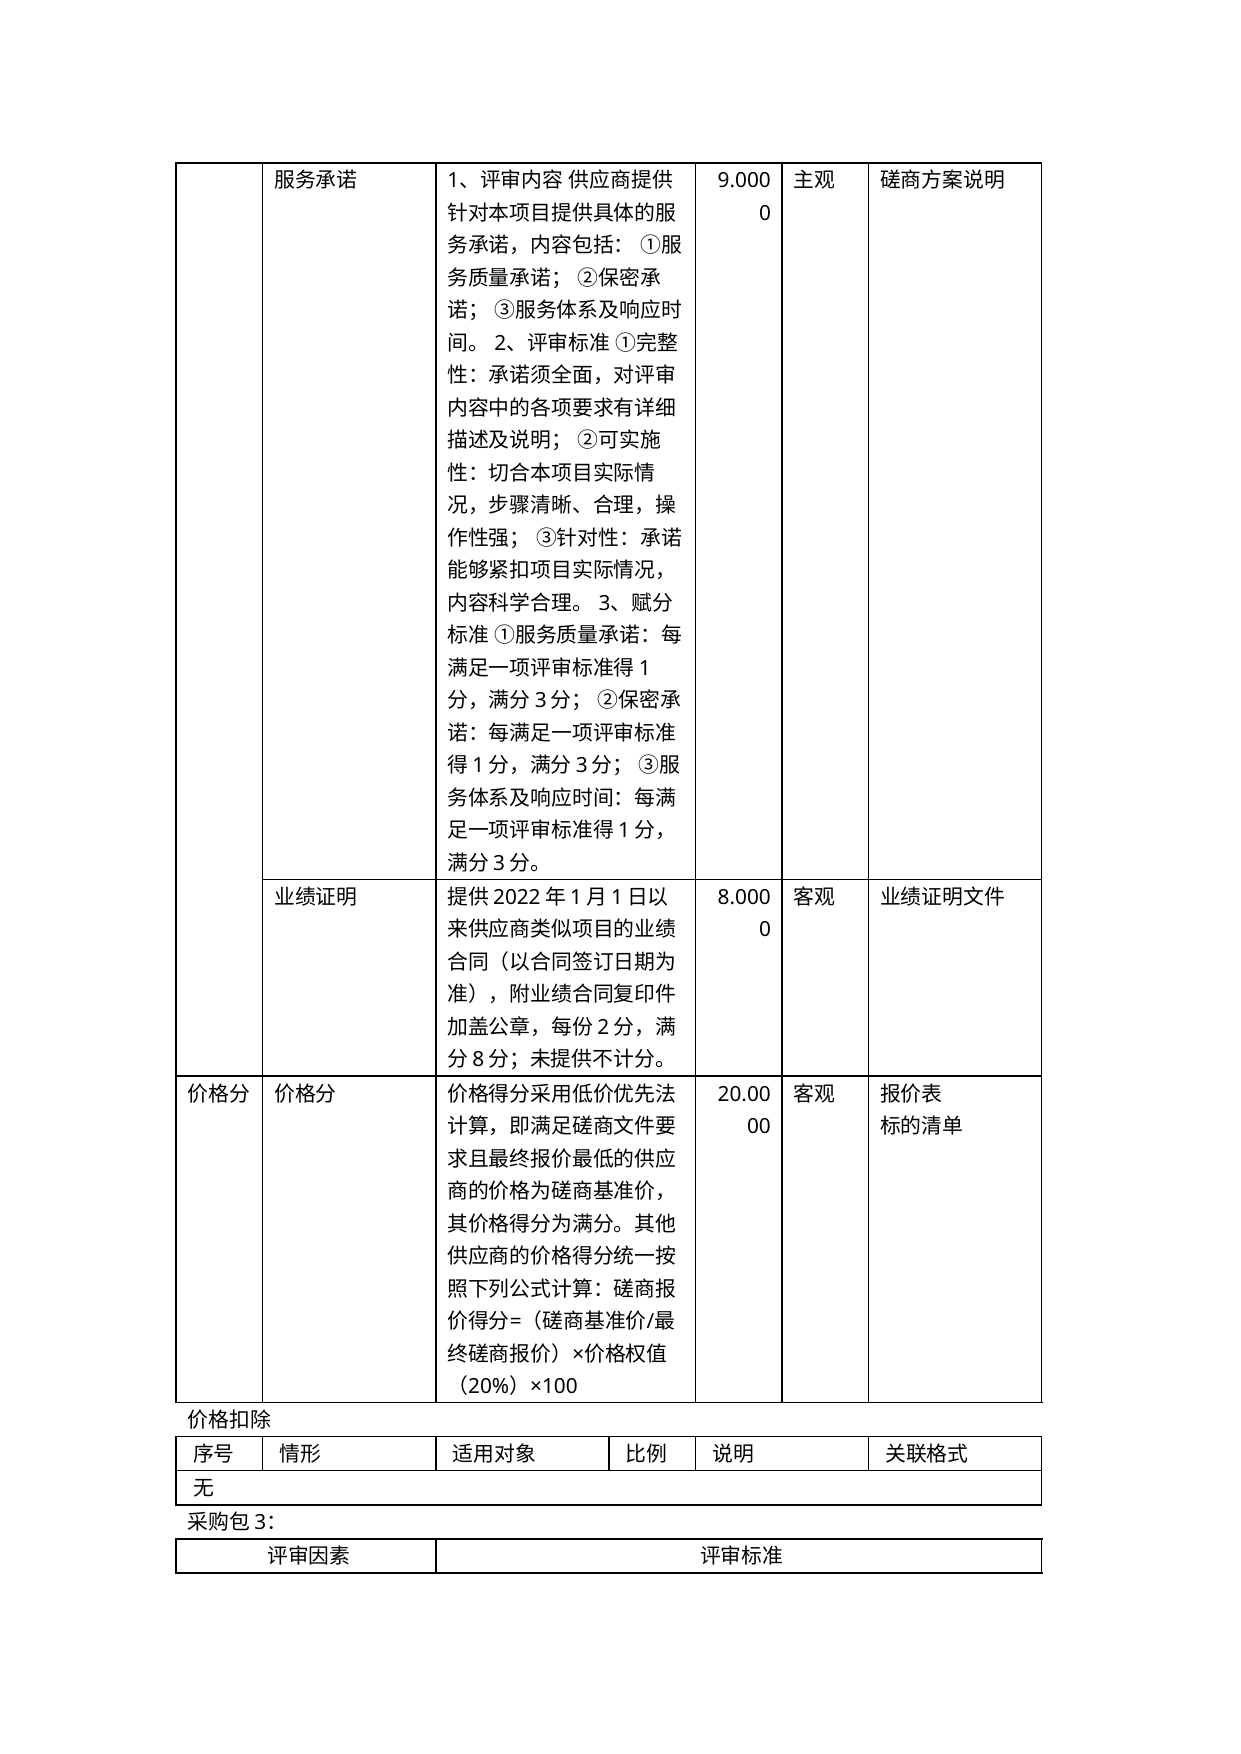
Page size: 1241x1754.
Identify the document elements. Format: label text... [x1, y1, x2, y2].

table_cell 价格分 [177, 1077, 262, 1402]
table_cell 业绩证明 [263, 880, 435, 1075]
table_cell 磋商方案说明 [869, 164, 1041, 878]
table_cell 主观 [783, 164, 868, 878]
table_cell 价格分 [263, 1077, 435, 1402]
table_header 关联格式 [869, 1437, 1041, 1470]
table_cell 无 [177, 1471, 1041, 1504]
table_cell 9.0000 [696, 164, 781, 878]
table_cell 客观 [783, 1077, 868, 1402]
table_header 比例 [610, 1437, 695, 1470]
text 价格扣除 [187, 1403, 1053, 1436]
table_cell 业绩证明文件 [869, 880, 1041, 1075]
text 采购包3： [187, 1505, 1053, 1538]
table_header 适用对象 [437, 1437, 608, 1470]
table_header 情形 [263, 1437, 435, 1470]
table_cell 报价表 标的清单 [869, 1077, 1041, 1402]
table_cell 价格得分采用低价优先法计算，即满足磋商文件要求且最终报价最低的供应商的价格为磋商基准价，其价格得分为满分。其他供应商的价格得分统一按照下列公式计算：磋商报价得分=（磋商基准价/最终磋商报价）×价格权值（20%）×100 [437, 1077, 695, 1402]
table_header 序号 [177, 1437, 262, 1470]
table_cell 8.0000 [696, 880, 781, 1075]
table_header 说明 [696, 1437, 868, 1470]
table_header 评审标准 [437, 1540, 1041, 1572]
table_cell 客观 [783, 880, 868, 1075]
table_cell 提供2022年1月1日以来供应商类似项目的业绩合同（以合同签订日期为准），附业绩合同复印件加盖公章，每份2分，满分8分；未提供不计分。 [437, 880, 695, 1075]
table_header 评审因素 [177, 1540, 435, 1572]
table_cell 20.0000 [696, 1077, 781, 1402]
table_cell 服务承诺 [263, 164, 435, 878]
table_cell 1、评审内容 供应商提供针对本项目提供具体的服务承诺，内容包括： ①服务质量承诺； ②保密承诺； ③服务体系及响应时间。 2、评审标准 ①完整性：承诺须全面，对评审内容中的各项要求有详细描述及说明； ②可实施性：切合本项目实际情况，步骤清晰、合理，操作性强； ③针对性：承诺能够紧扣项目实际情况，内容科学合理。 3、赋分标准 ①服务质量承诺：每满足一项评审标准得1分，满分3分； ②保密承诺：每满足一项评审标准得1分，满分3分； ③服务体系及响应时间：每满足一项评审标准得1分，满分3分。 [437, 164, 695, 878]
